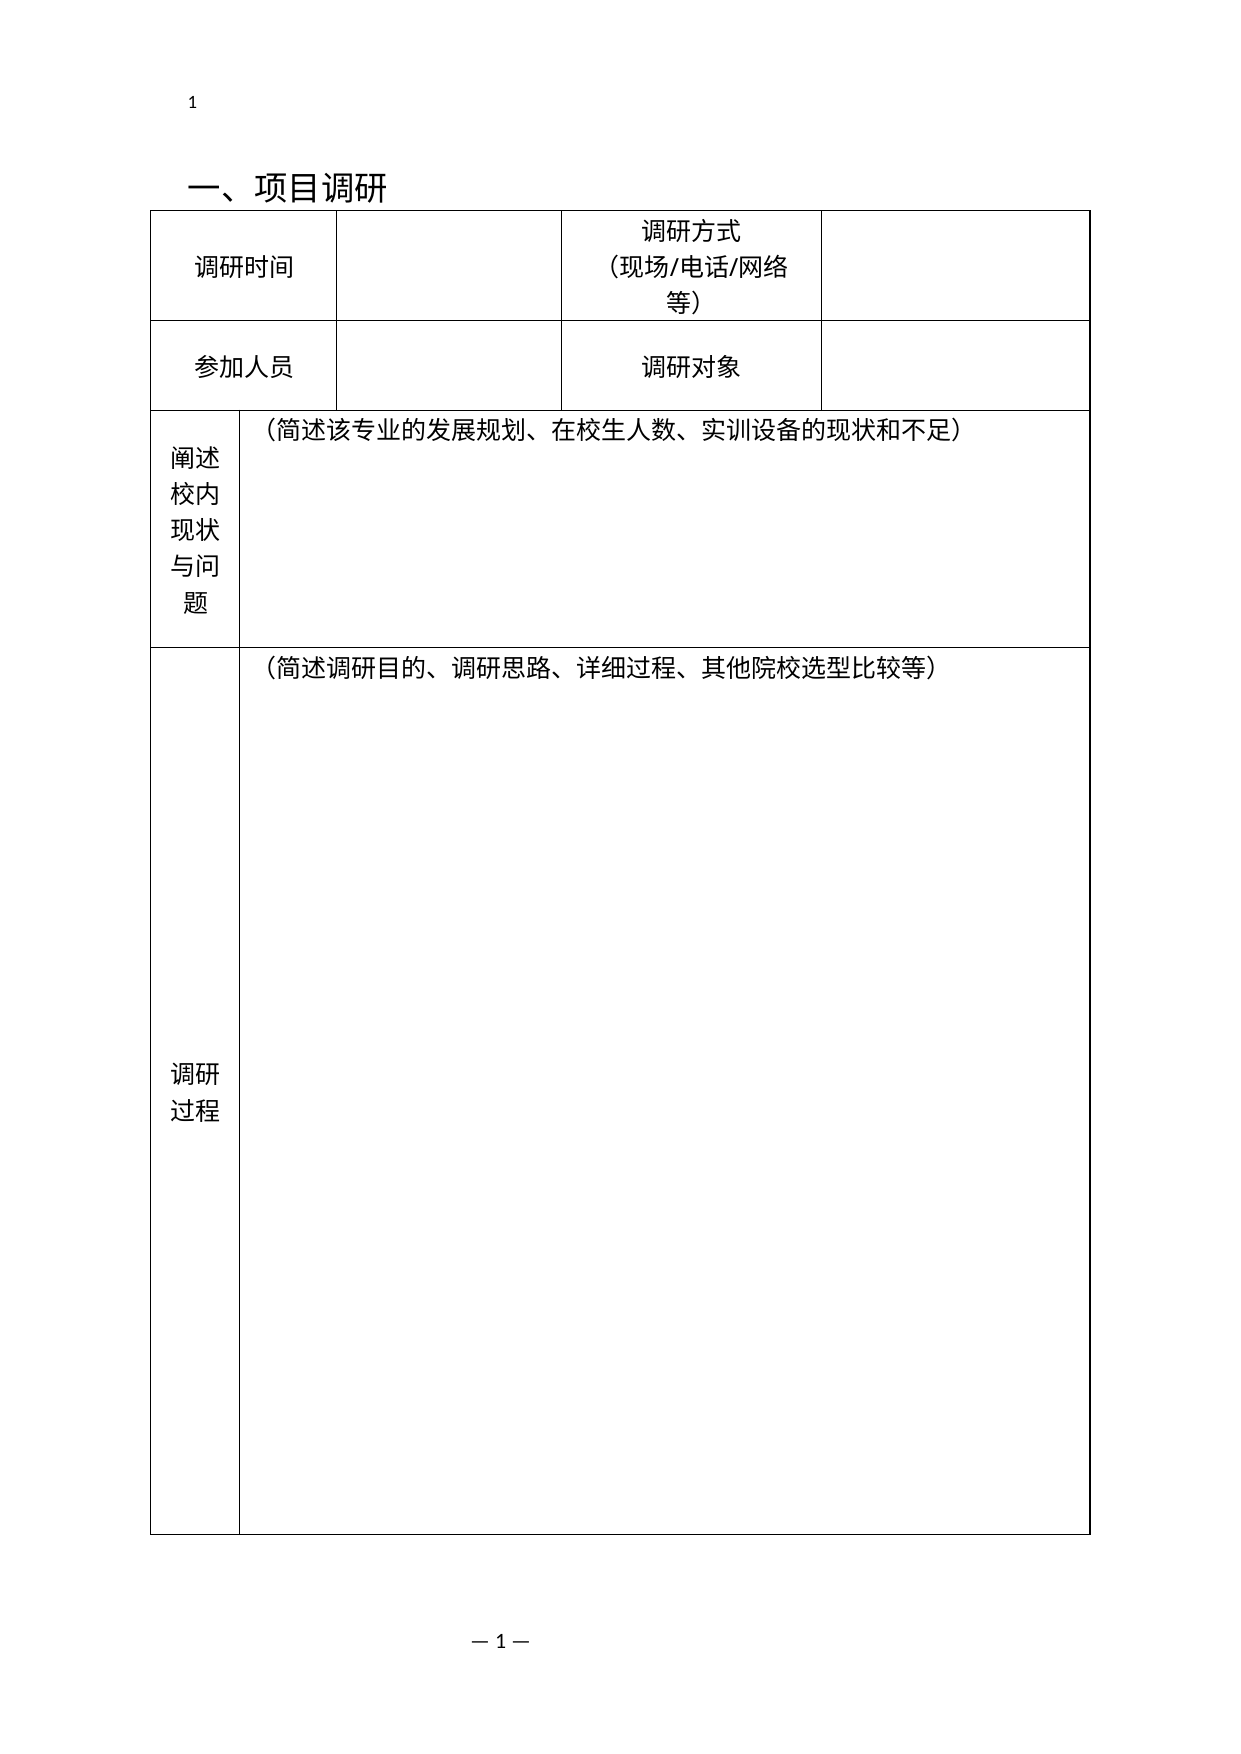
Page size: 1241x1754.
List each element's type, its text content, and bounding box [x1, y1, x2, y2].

table_cell 调研过程 [151, 648, 239, 1534]
table_header 调研方式 （现场/电话/网络等） [562, 211, 821, 320]
text 一、项目调研 [187, 162, 1053, 210]
table_header [337, 211, 561, 320]
table_cell 参加人员 [151, 321, 336, 409]
table_header 调研时间 [151, 211, 336, 320]
table_cell [337, 321, 561, 409]
table_cell （简述调研目的、调研思路、详细过程、其他院校选型比较等） [240, 648, 1089, 1534]
table_cell （简述该专业的发展规划、在校生人数、实训设备的现状和不足） [240, 411, 1089, 647]
table_cell [822, 321, 1089, 409]
table_header [822, 211, 1089, 320]
table_cell 阐述校内现状与问题 [151, 411, 239, 647]
table_cell 调研对象 [562, 321, 821, 409]
